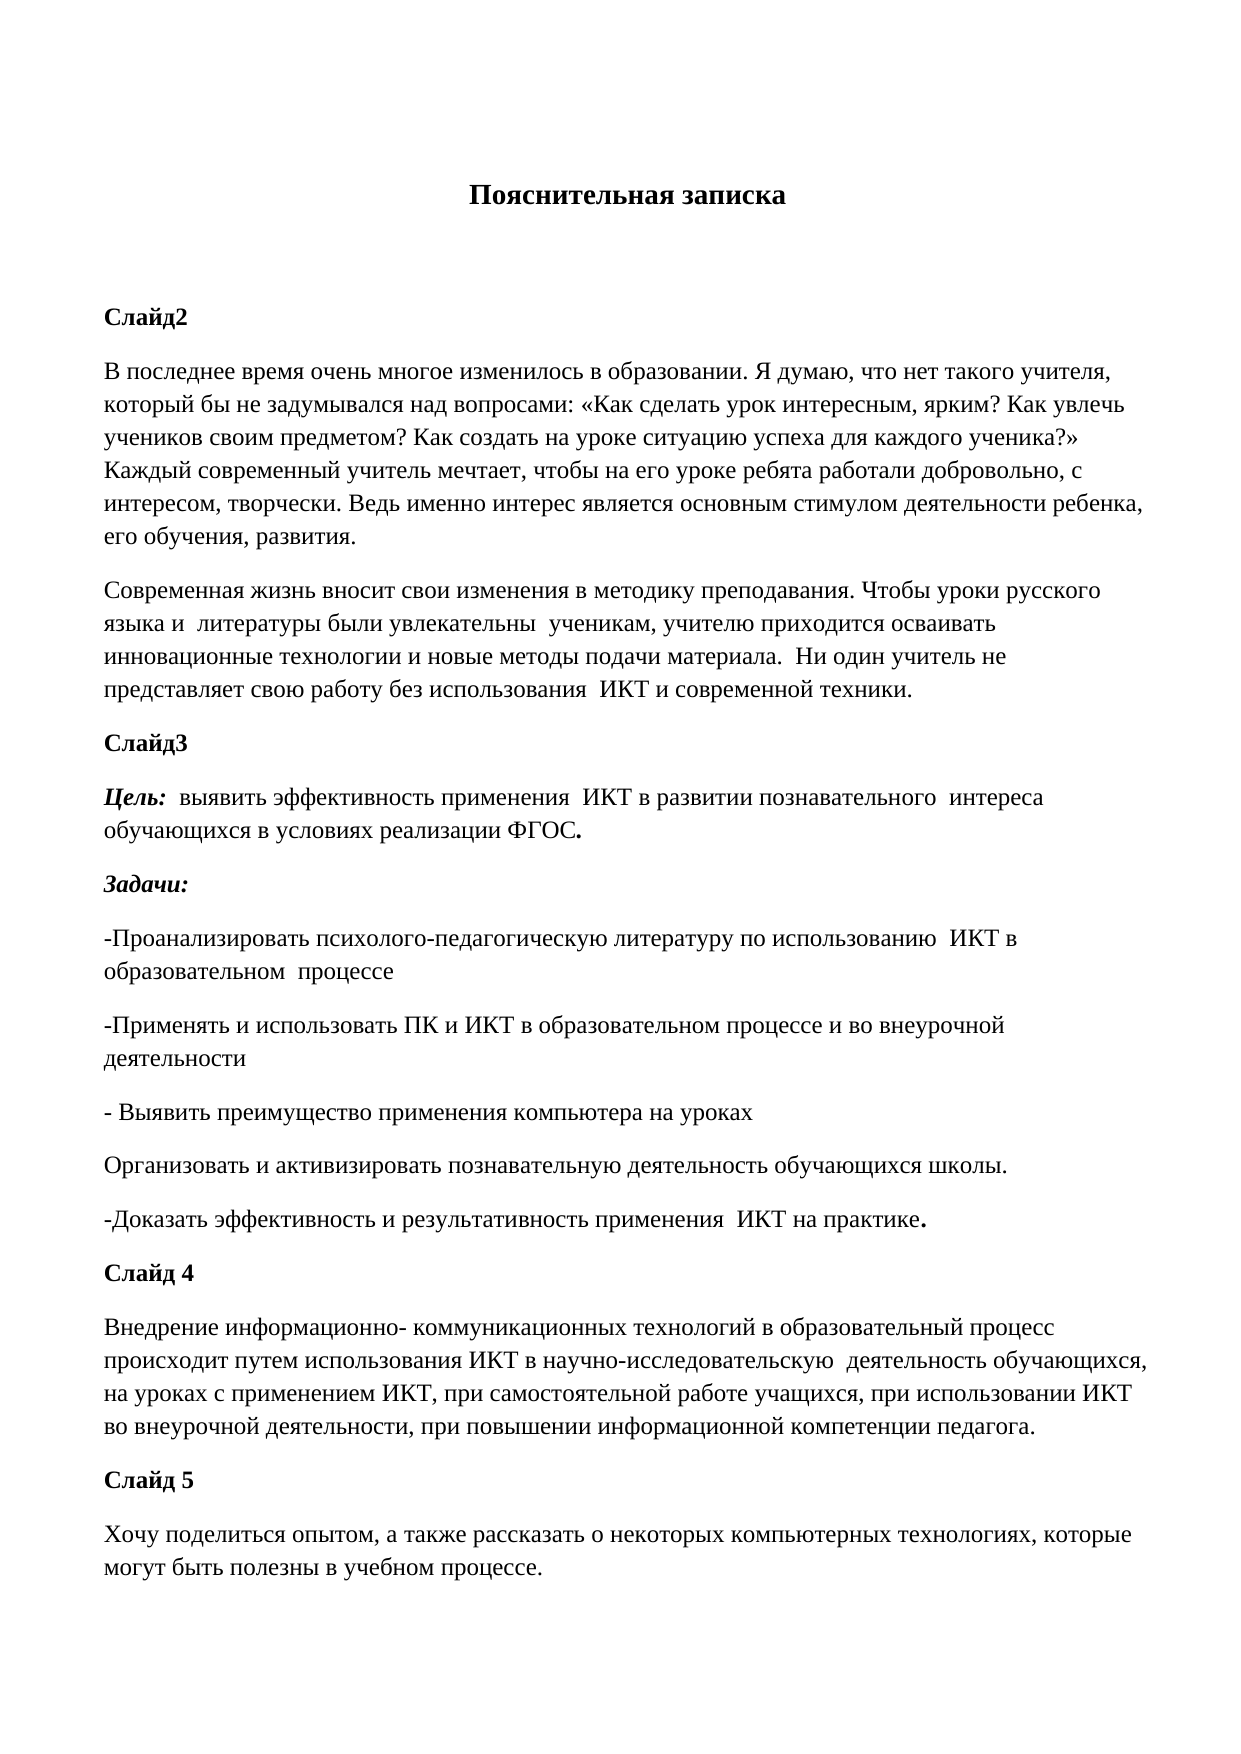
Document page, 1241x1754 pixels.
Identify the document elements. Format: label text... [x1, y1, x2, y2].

text Слайд3 [103, 728, 1152, 757]
text Хочу поделиться опытом, а также рассказать о некоторых компьютерных технологиях, которые могут быть полезны в учебном процессе. [103, 1519, 1152, 1581]
text Слайд 5 [103, 1465, 1152, 1494]
text - Выявить преимущество применения компьютера на уроках [103, 1097, 1152, 1125]
text Слайд 4 [103, 1258, 1152, 1287]
text Слайд2 [103, 302, 1152, 331]
text -Доказать эффективность и результативность применения ИКТ на практике. [103, 1204, 1152, 1233]
text Цель: выявить эффективность применения ИКТ в развитии познавательного интереса обучающихся в условиях реализации ФГОС. [103, 782, 1152, 844]
text В последнее время очень многое изменилось в образовании. Я думаю, что нет такого учителя, который бы не задумывался над вопросами: «Как сделать урок интересным, ярким? Как увлечь учеников своим предметом? Как создать на уроке ситуацию успеха для каждого ученика?» Каждый современный учитель мечтает, чтобы на его уроке ребята работали добровольно, с интересом, творчески. Ведь именно интерес является основным стимулом деятельности ребенка, его обучения, развития. [103, 356, 1152, 550]
text Организовать и активизировать познавательную деятельность обучающихся школы. [103, 1150, 1152, 1179]
text -Проанализировать психолого-педагогическую литературу по использованию ИКТ в образовательном процессе [103, 923, 1152, 984]
text Внедрение информационно- коммуникационных технологий в образовательный процесс происходит путем использования ИКТ в научно-исследовательскую деятельность обучающихся, на уроках с применением ИКТ, при самостоятельной работе учащихся, при использовании ИКТ во внеурочной деятельности, при повышении информационной компетенции педагога. [103, 1312, 1152, 1440]
text Пояснительная записка [103, 177, 1152, 211]
text Современная жизнь вносит свои изменения в методику преподавания. Чтобы уроки русского языка и литературы были увлекательны ученикам, учителю приходится осваивать инновационные технологии и новые методы подачи материала. Ни один учитель не представляет свою работу без использования ИКТ и современной техники. [103, 575, 1152, 703]
text Задачи: [103, 869, 1152, 898]
text -Применять и использовать ПК и ИКТ в образовательном процессе и во внеурочной деятельности [103, 1010, 1152, 1071]
